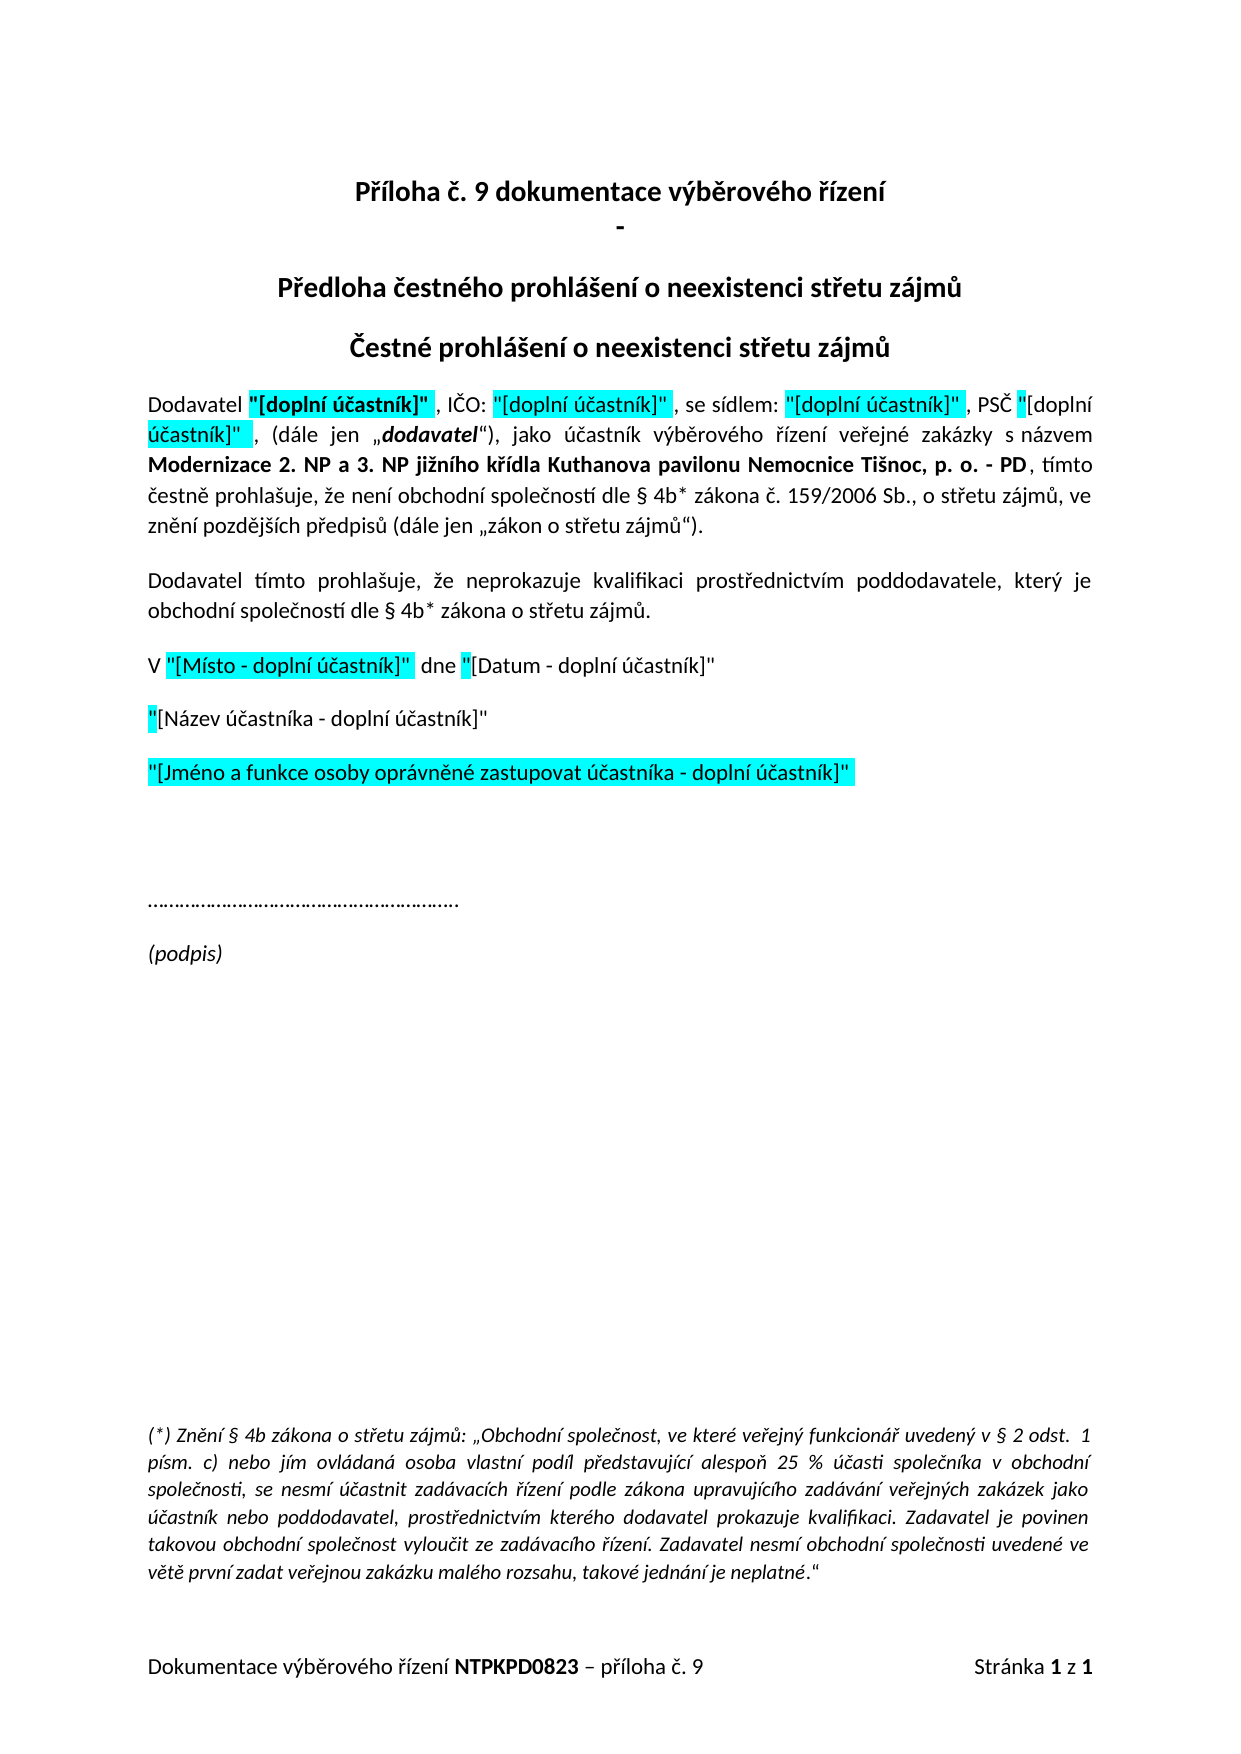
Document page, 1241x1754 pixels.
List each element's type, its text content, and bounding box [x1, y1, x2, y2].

text V dne [415, 652, 461, 679]
text ………………………………………………….. [148, 886, 1093, 914]
text Příloha č. 9 dokumentace výběrového řízení [148, 173, 1093, 208]
text Předloha čestného prohlášení o neexistenci střetu zájmů [148, 269, 1093, 304]
text V dne [148, 652, 166, 679]
text Dodavatel tímto prohlašuje, že neprokazuje kvalifikaci prostřednictvím poddodavatele, který je obchodní společností dle § 4b* zákona o střetu zájmů. [148, 566, 1093, 624]
text (*) Znění § 4b zákona o střetu zájmů: „Obchodní společnost, ve které veřejný funkcionář uvedený v § 2 odst. 1 písm. c) nebo jím ovládaná osoba vlastní podíl představující alespoň 25 % účasti společníka v obchodní společnosti, se nesmí účastnit zadávacích řízení podle zákona upravujícího zadávání veřejných zakázek jako účastník nebo poddodavatel, prostřednictvím kterého dodavatel prokazuje kvalifikaci. Zadavatel je povinen takovou obchodní společnost vyloučit ze zadávacího řízení. Zadavatel nesmí obchodní společnosti uvedené ve větě první zadat veřejnou zakázku malého rozsahu, takové jednání je neplatné.“ [148, 1422, 1093, 1584]
text (podpis) [148, 939, 1093, 967]
text Čestné prohlášení o neexistenci střetu zájmů [148, 329, 1093, 365]
text - [148, 208, 1093, 244]
text Dodavatel , IČO: , se sídlem: , PSČ , (dále jen „dodavatel“), jako účastník výběrového řízení veřejné zakázky s názvem Modernizace 2. NP a 3. NP jižního křídla Kuthanova pavilonu Nemocnice Tišnoc, p. o. - PD, tímto čestně prohlašuje, že není obchodní společností dle § 4b* zákona č. 159/2006 Sb., o střetu zájmů, ve znění pozdějších předpisů (dále jen „zákon o střetu zájmů“). [148, 390, 1093, 539]
text V dne [471, 652, 1093, 679]
